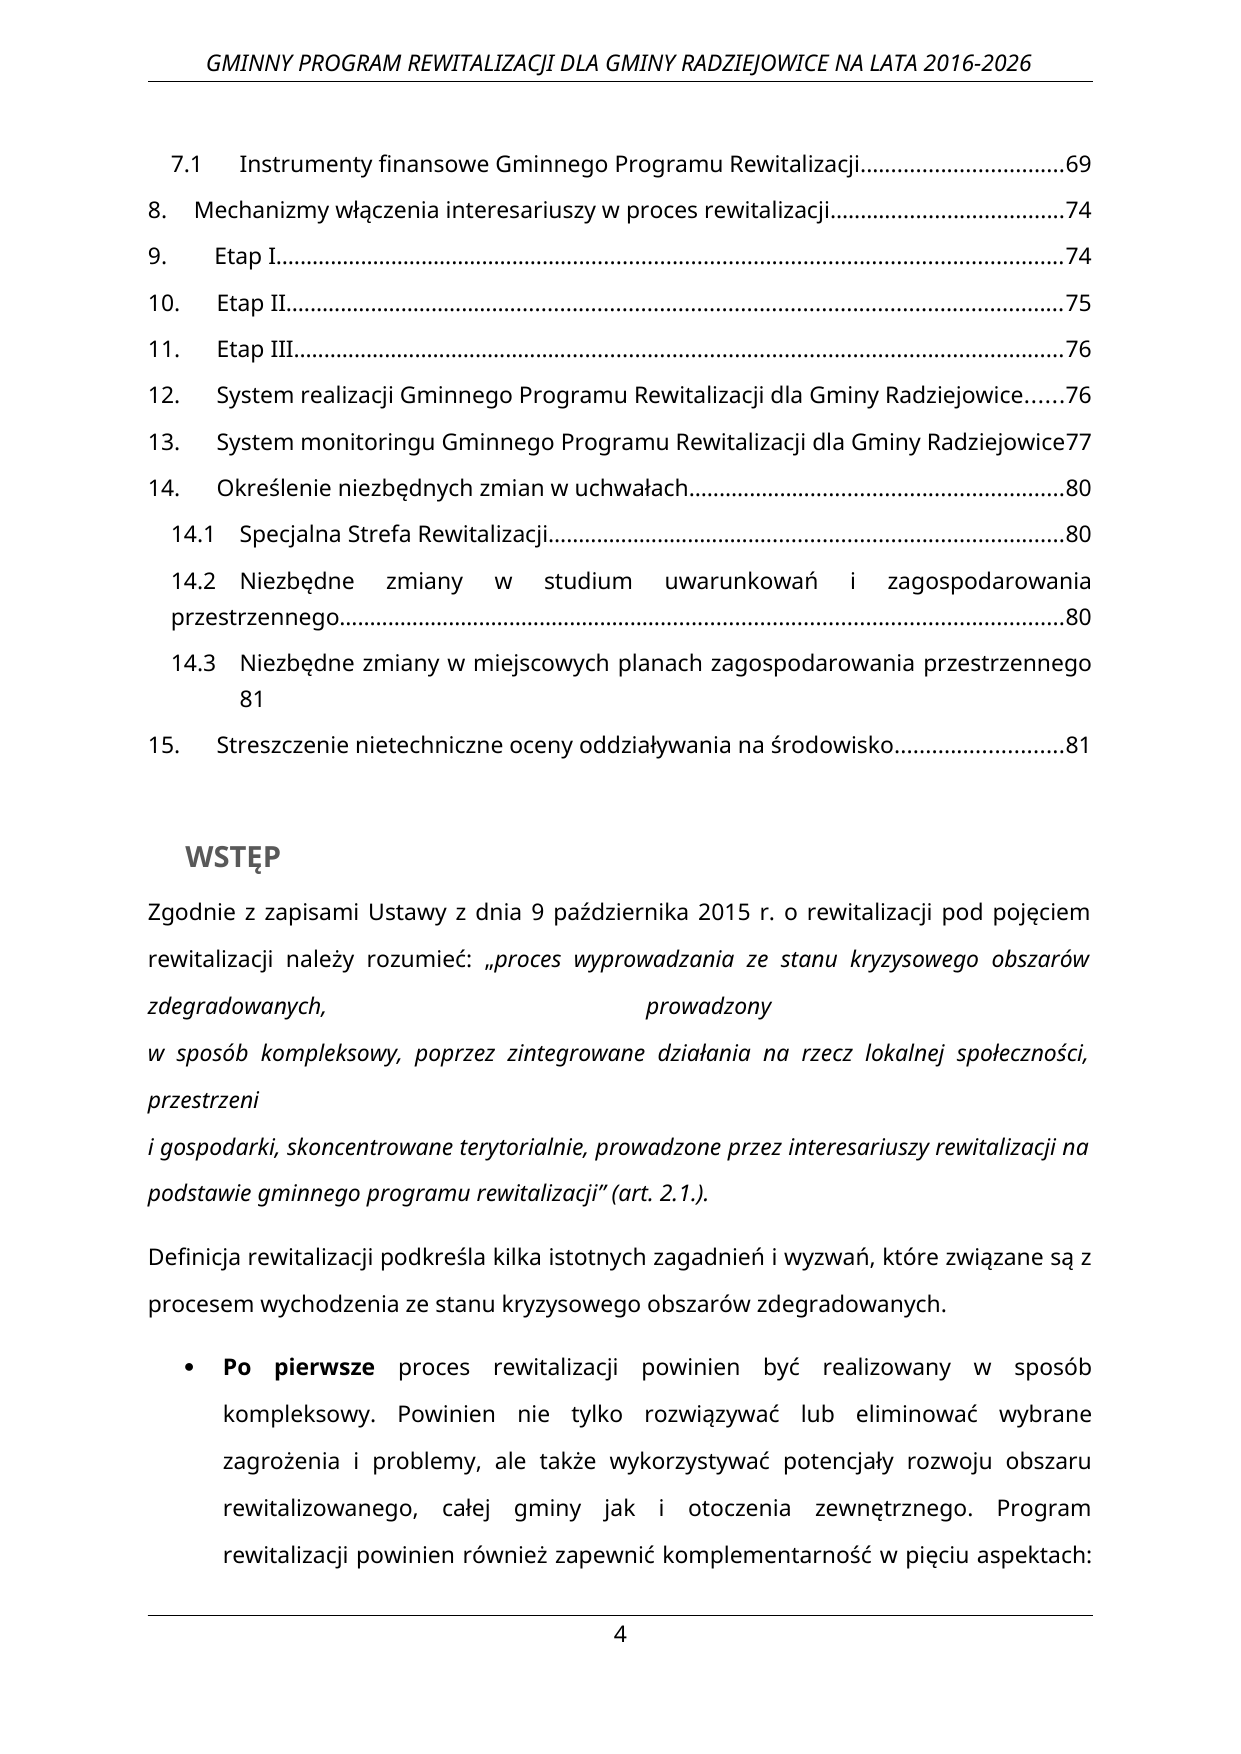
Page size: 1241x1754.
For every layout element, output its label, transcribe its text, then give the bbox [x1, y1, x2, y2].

text Zgodnie z zapisami Ustawy z dnia 9 października 2015 r. o rewitalizacji pod pojęciem rewitalizacji należy rozumieć: „proces wyprowadzania ze stanu kryzysowego obszarów zdegradowanych, prowadzony w sposób kompleksowy, poprzez zintegrowane działania na rzecz lokalnej społeczności, przestrzeni i gospodarki, skoncentrowane terytorialnie, prowadzone przez interesariuszy rewitalizacji na podstawie gminnego programu rewitalizacji” (art. 2.1.). [148, 896, 1093, 1209]
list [185, 1351, 1093, 1570]
subtitle Wstęp [185, 837, 1093, 876]
text Definicja rewitalizacji podkreśla kilka istotnych zagadnień i wyzwań, które związane są z procesem wychodzenia ze stanu kryzysowego obszarów zdegradowanych. [148, 1241, 1093, 1319]
